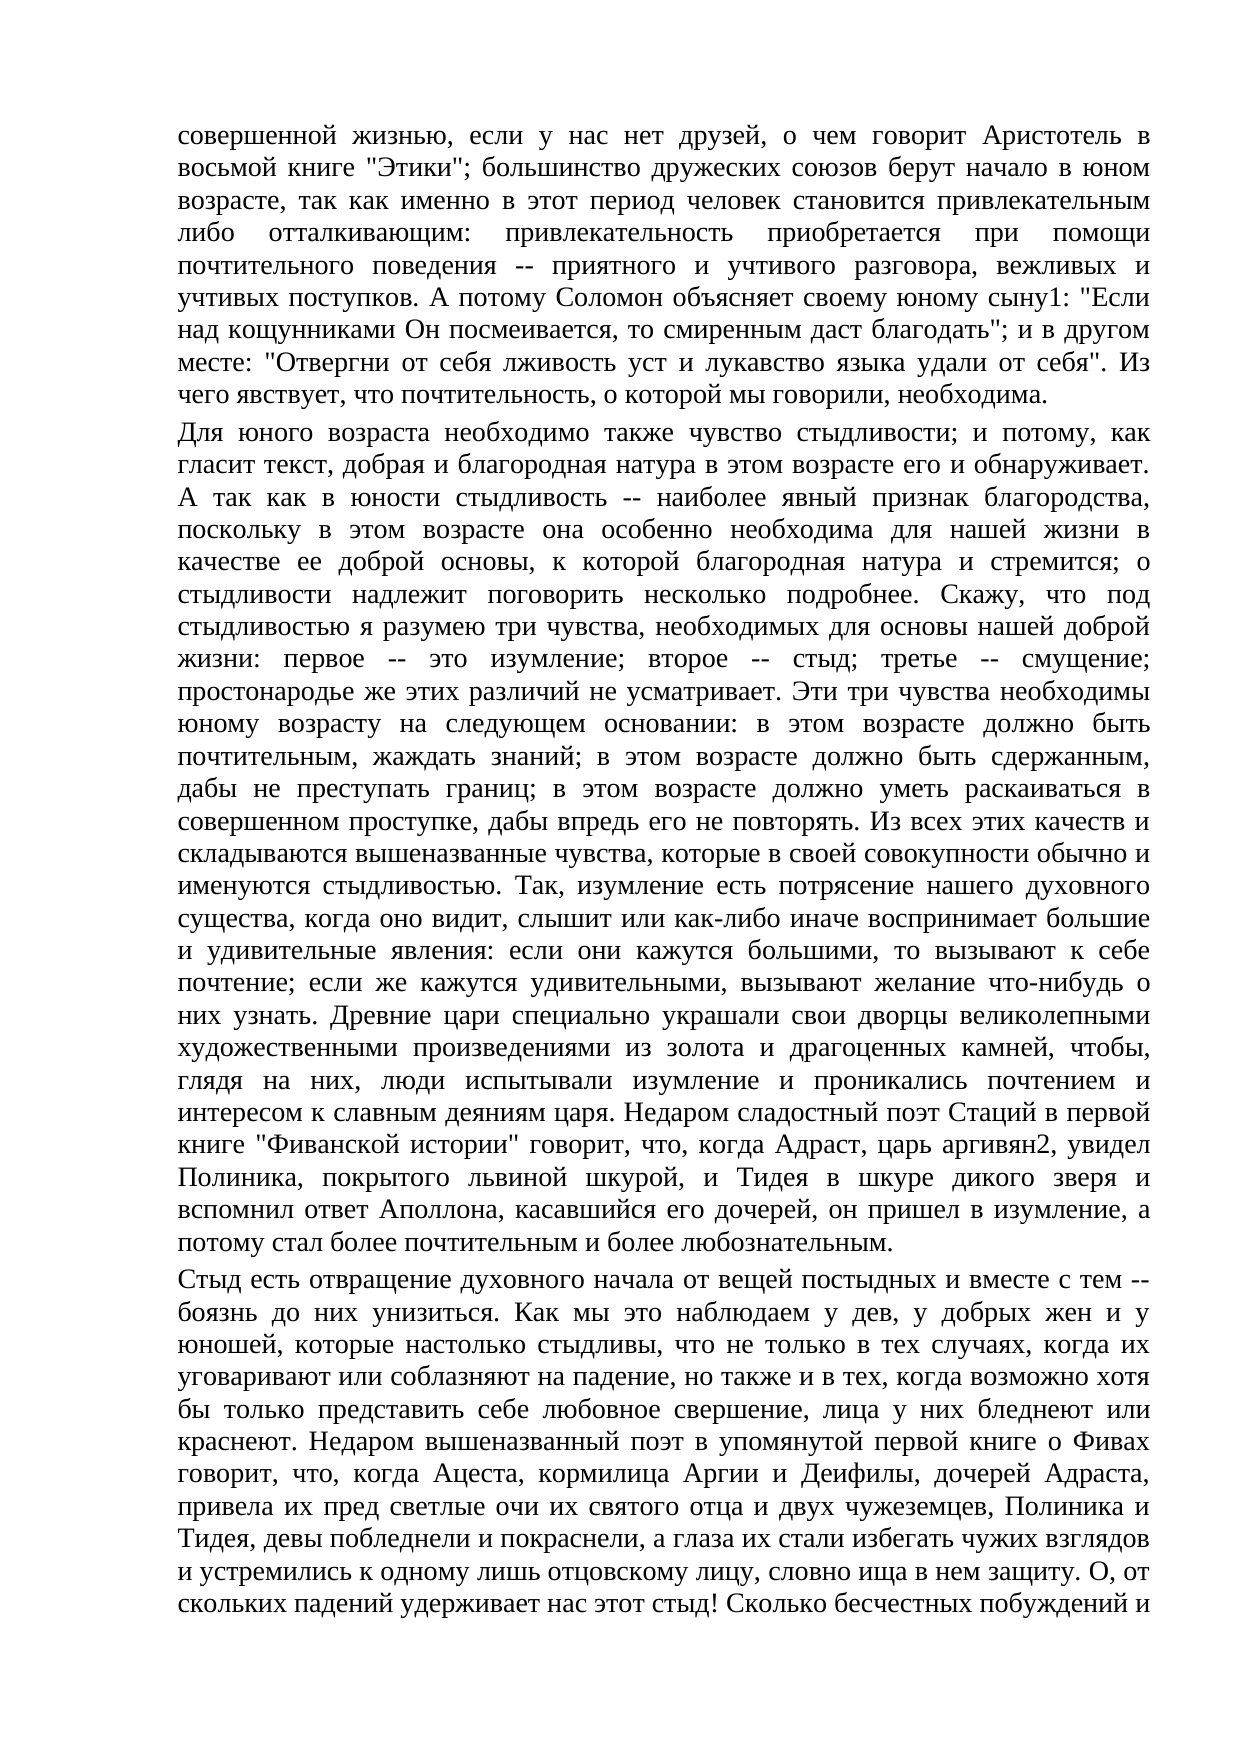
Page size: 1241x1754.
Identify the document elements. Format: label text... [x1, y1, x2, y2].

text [177, 1262, 1152, 1618]
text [177, 118, 1152, 410]
text Для юного возраста необходимо также чувство стыдливости; и потому, как гласит текст, добрая и благородная натура в этом возрасте его и обнаруживает. А так как в юности стыдливость -- наиболее явный признак благородства, поскольку в этом возрасте она особенно необходима для нашей жизни в качестве ее доброй основы, к которой благородная натура и стремится; о стыдливости надлежит поговорить несколько подробнее. Скажу, что под стыдливостью я разумею три чувства, необходимых для основы нашей доброй жизни: первое -- это изумление; второе -- стыд; третье -- смущение; простонародье же этих различий не усматривает. Эти три чувства необходимы юному возрасту на следующем основании: в этом возрасте должно быть почтительным, жаждать знаний; в этом возрасте должно быть сдержанным, дабы не преступать границ; в этом возрасте должно уметь раскаиваться в совершенном проступке, дабы впредь его не повторять. Из всех этих качеств и складываются вышеназванные чувства, которые в своей совокупности обычно и именуются стыдливостью. Так, изумление есть потрясение нашего духовного существа, когда оно видит, слышит или как-либо иначе воспринимает большие и удивительные явления: если они кажутся большими, то вызывают к себе почтение; если же кажутся удивительными, вызывают желание что-нибудь о них узнать. Древние цари специально украшали свои дворцы великолепными художественными произведениями из золота и драгоценных камней, чтобы, глядя на них, люди испытывали изумление и проникались почтением и интересом к славным деяниям царя. Недаром сладостный поэт Стаций в первой книге "Фиванской истории" говорит, что, когда Адраст, царь аргивян2, увидел Полиника, покрытого львиной шкурой, и Тидея в шкуре дикого зверя и вспомнил ответ Аполлона, касавшийся его дочерей, он пришел в изумление, а потому стал более почтительным и более любознательным. [177, 415, 1152, 1257]
